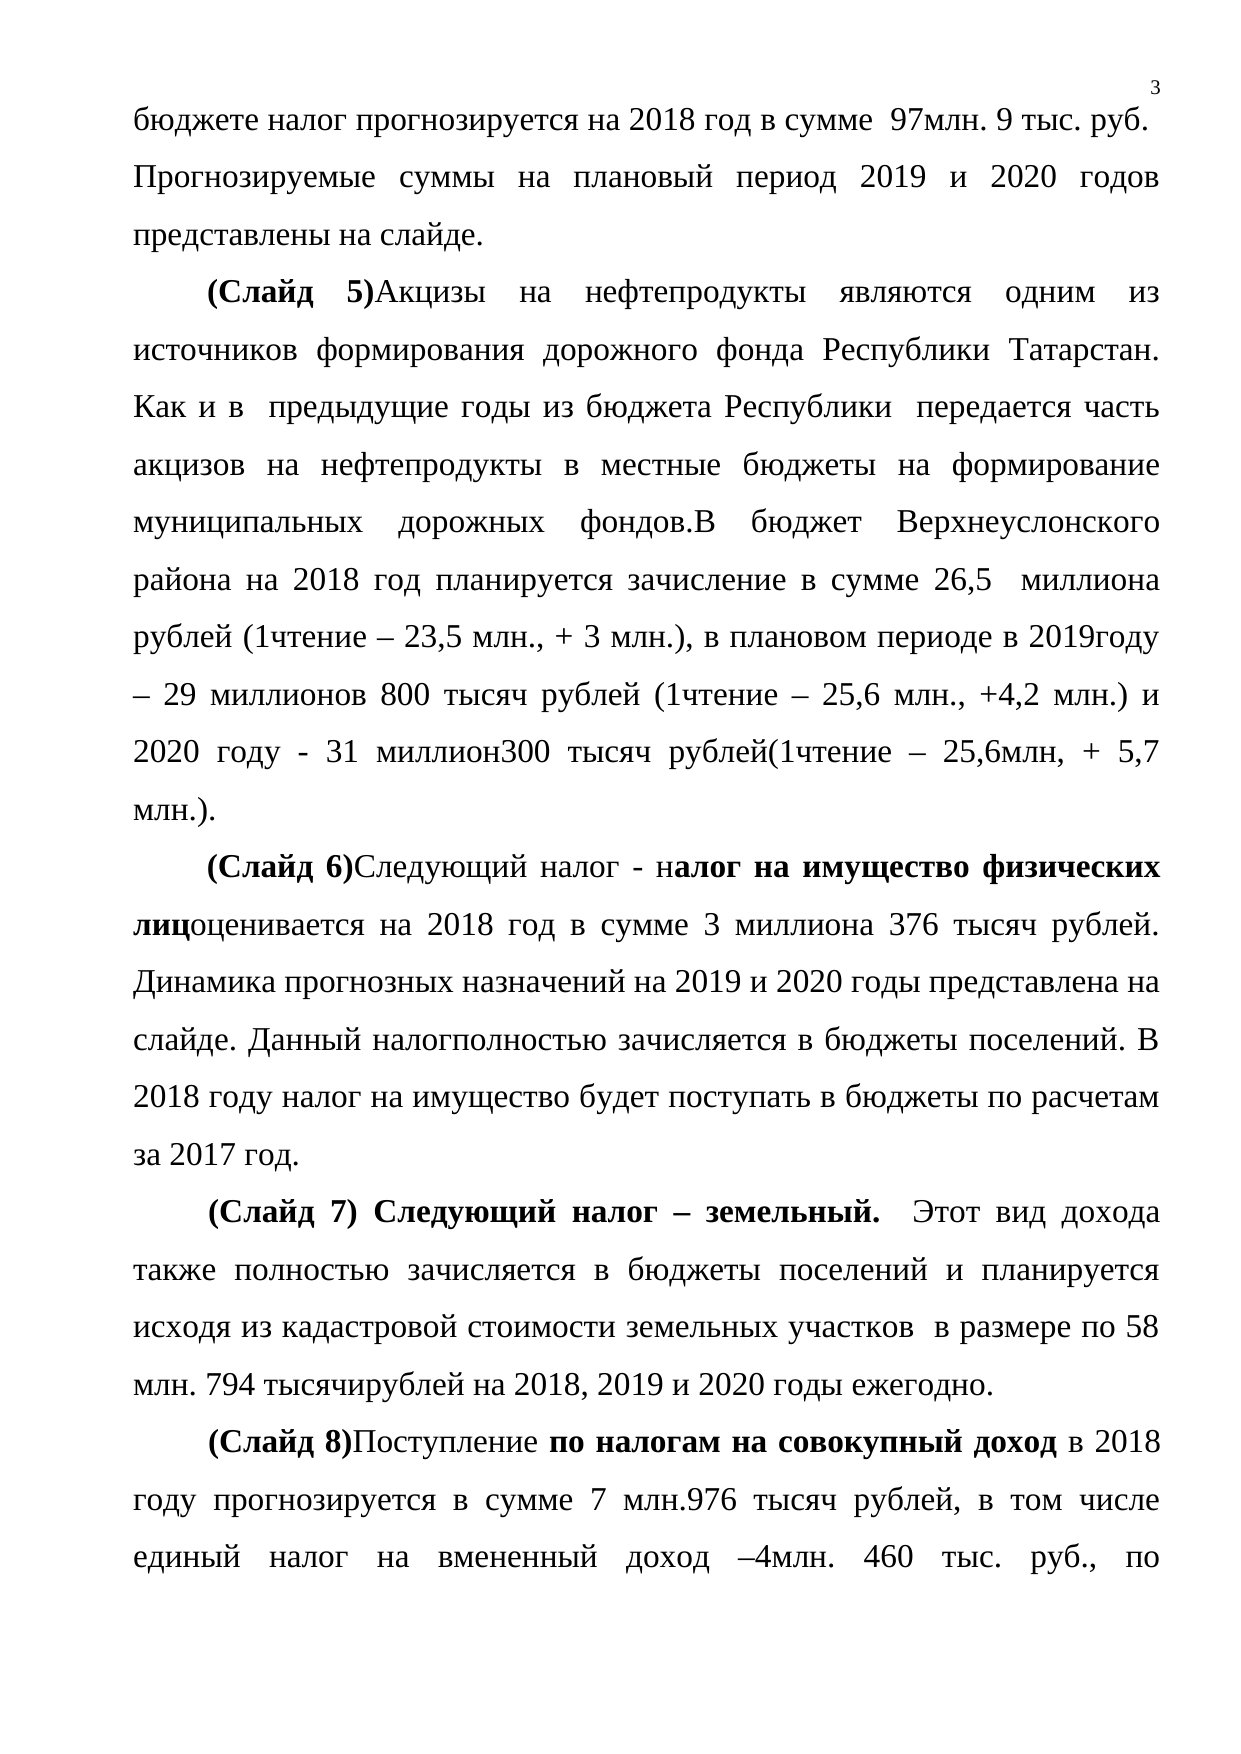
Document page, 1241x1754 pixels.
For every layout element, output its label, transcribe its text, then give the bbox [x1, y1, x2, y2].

text (Слайд 5)Акцизы на нефтепродукты являются одним из источников формирования дорожного фонда Республики Татарстан. Как и в предыдущие годы из бюджета Республики передается часть акцизов на нефтепродукты в местные бюджеты на формирование муниципальных дорожных фондов.В бюджет Верхнеуслонского района на 2018 год планируется зачисление в сумме 26,5 миллиона рублей (1чтение – 23,5 млн., + 3 млн.), в плановом периоде в 2019году – 29 миллионов 800 тысяч рублей (1чтение – 25,6 млн., +4,2 млн.) и 2020 году - 31 миллион300 тысяч рублей(1чтение – 25,6млн, + 5,7 млн.). [133, 272, 1161, 827]
text (Слайд 6)Следующий налог - налог на имущество физических лицоценивается на 2018 год в сумме 3 миллиона 376 тысяч рублей. Динамика прогнозных назначений на 2019 и 2020 годы представлена на слайде. Данный налогполностью зачисляется в бюджеты поселений. В 2018 году налог на имущество будет поступать в бюджеты по расчетам за 2017 год. [133, 847, 1161, 1172]
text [133, 1422, 1161, 1575]
text (Слайд 7) Следующий налог – земельный. Этот вид дохода также полностью зачисляется в бюджеты поселений и планируется исходя из кадастровой стоимости земельных участков в размере по 58 млн. 794 тысячирублей на 2018, 2019 и 2020 годы ежегодно. [133, 1192, 1161, 1402]
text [133, 99, 1161, 252]
